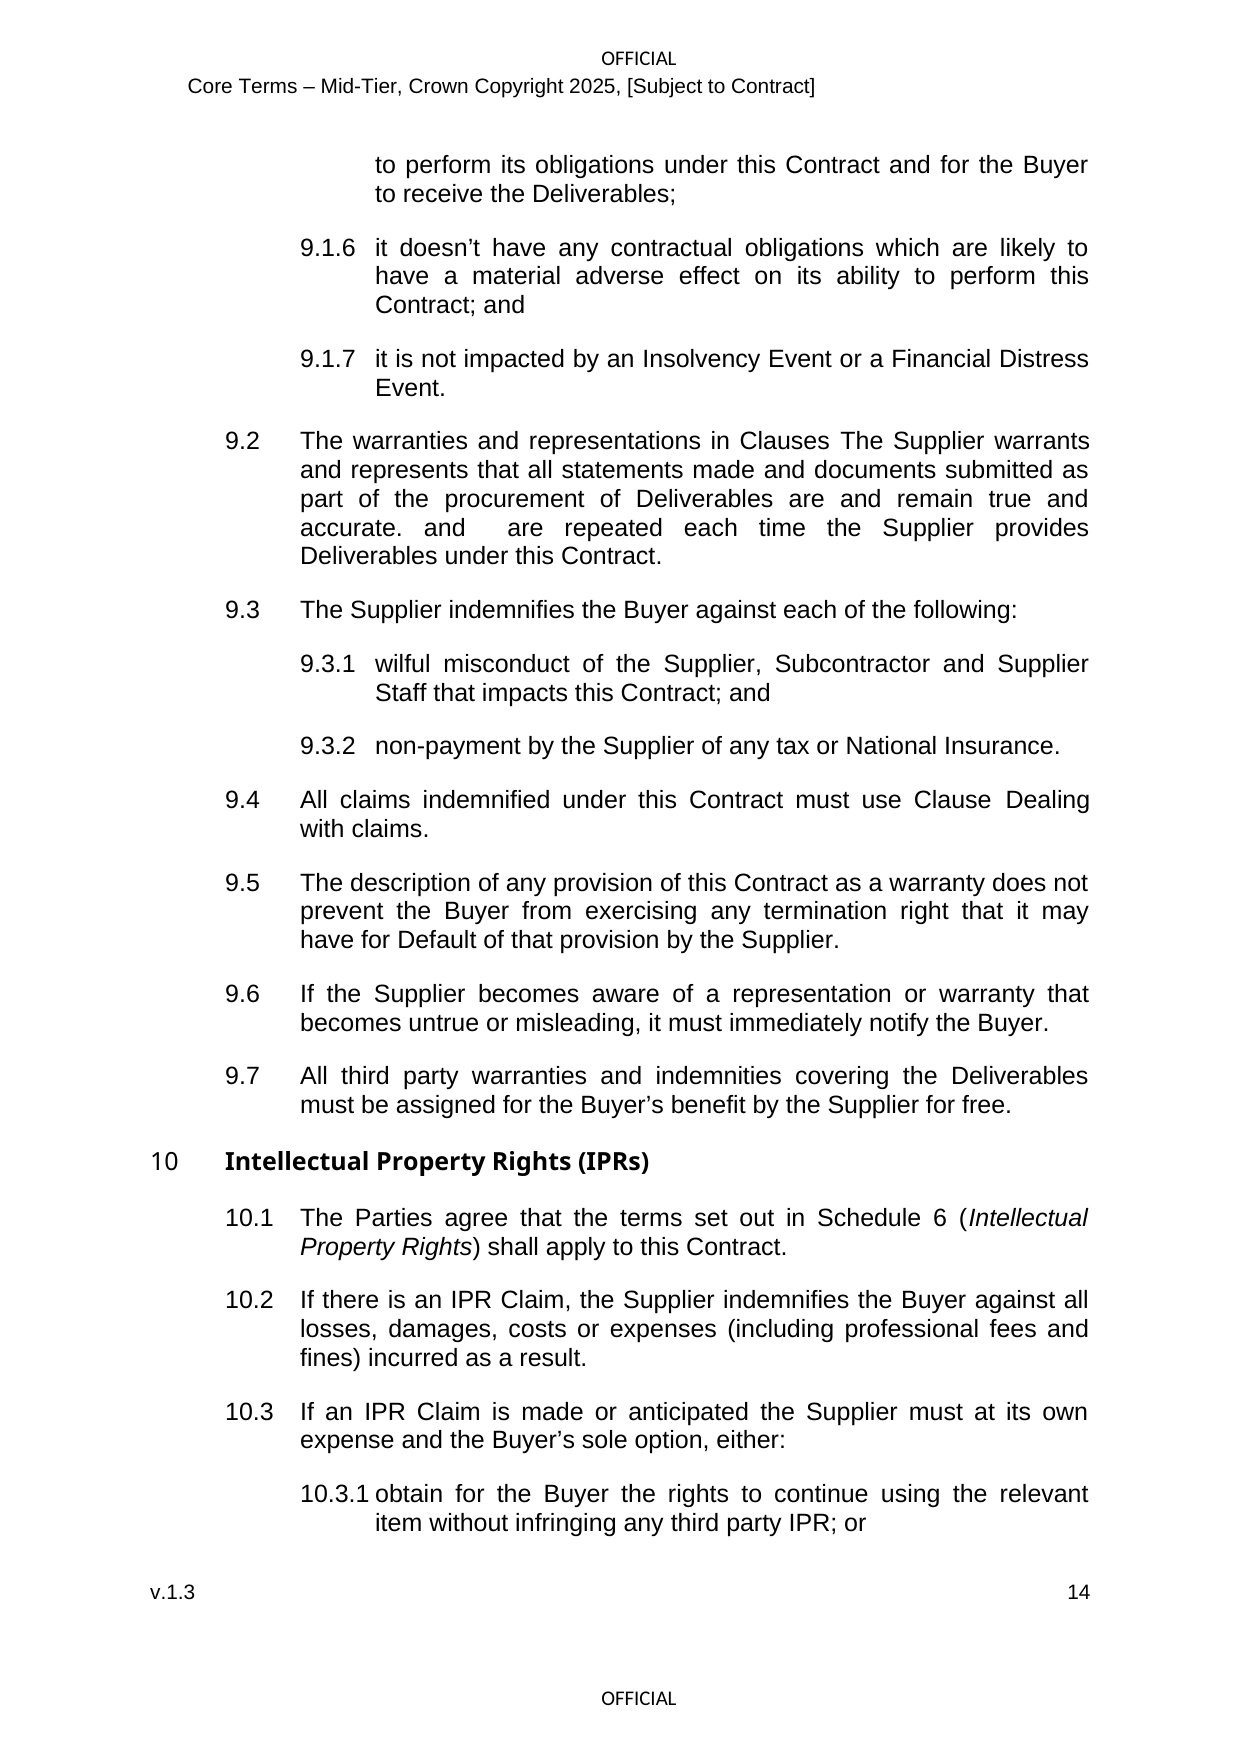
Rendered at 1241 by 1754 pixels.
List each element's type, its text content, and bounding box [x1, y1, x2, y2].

list The Parties agree that the terms set out in Schedule 6 (Intellectual Property Rights) shall apply to this Contract. [225, 1203, 1090, 1260]
list it is not impacted by an Insolvency Event or a Financial Distress Event. [300, 344, 1090, 401]
list The Supplier indemnifies the Buyer against each of the following: [225, 595, 1090, 624]
list non-payment by the Supplier of any tax or National Insurance. [300, 731, 1090, 760]
list wilful misconduct of the Supplier, Subcontractor and Supplier Staff that impacts this Contract; and [300, 649, 1090, 706]
list If the Supplier becomes aware of a representation or warranty that becomes untrue or misleading, it must immediately notify the Buyer. [225, 979, 1090, 1036]
list All third party warranties and indemnities covering the Deliverables must be assigned for the Buyer’s benefit by the Supplier for free. [225, 1061, 1090, 1119]
list obtain for the Buyer the rights to continue using the relevant item without infringing any third party IPR; or [300, 1479, 1090, 1537]
list If there is an IPR Claim, the Supplier indemnifies the Buyer against all losses, damages, costs or expenses (including professional fees and fines) incurred as a result. [225, 1285, 1090, 1372]
list The description of any provision of this Contract as a warranty does not prevent the Buyer from exercising any termination right that it may have for Default of that provision by the Supplier. [225, 867, 1090, 954]
subtitle Intellectual Property Rights (IPRs) [150, 1144, 1090, 1178]
list it doesn’t have any contractual obligations which are likely to have a material adverse effect on its ability to perform this Contract; and [300, 232, 1090, 319]
list The warranties and representations in Clauses 2.6 and 9.1 are repeated each time the Supplier provides Deliverables under this Contract. [225, 426, 1090, 570]
list If an IPR Claim is made or anticipated the Supplier must at its own expense and the Buyer’s sole option, either: [225, 1397, 1090, 1454]
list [300, 150, 1090, 207]
list All claims indemnified under this Contract must use Clause 30. [225, 785, 1090, 842]
